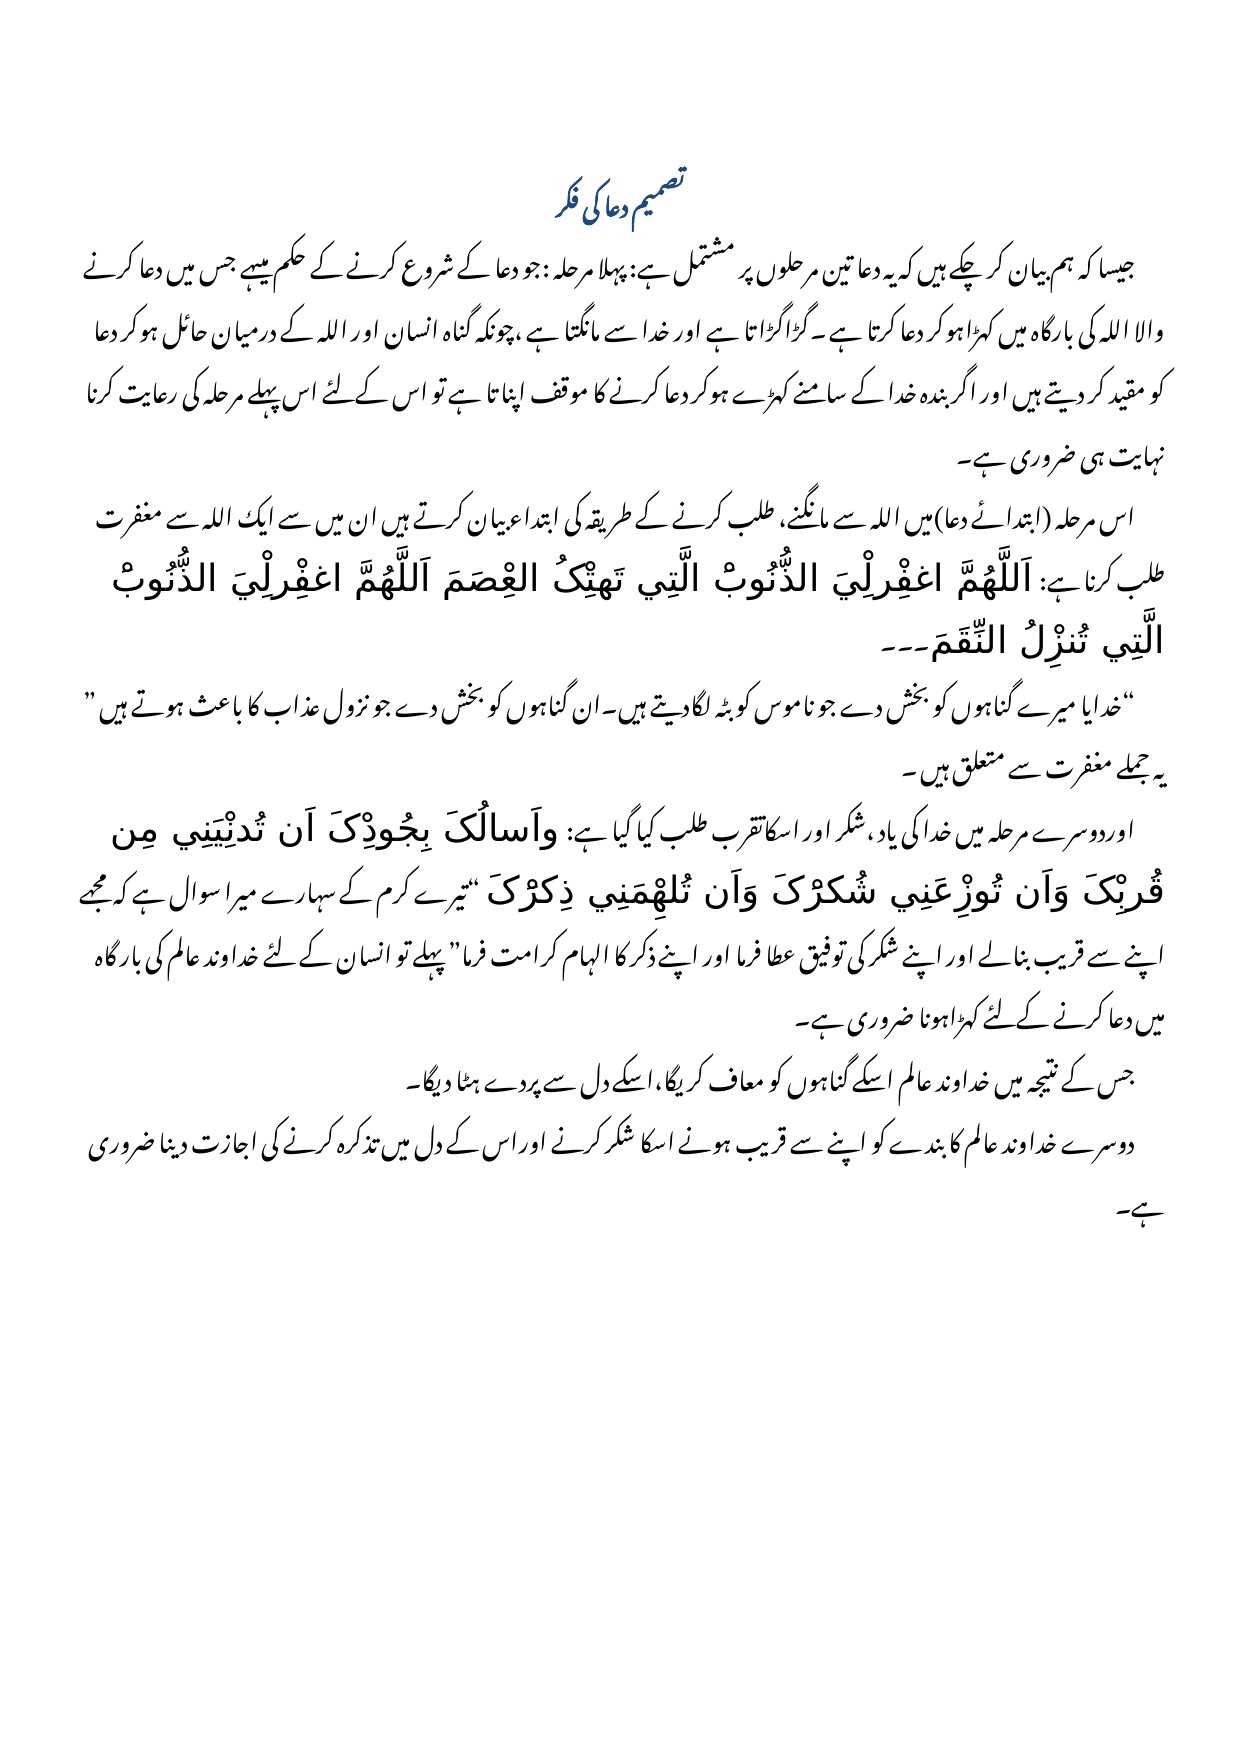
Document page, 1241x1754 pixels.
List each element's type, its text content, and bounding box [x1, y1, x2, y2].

subtitle تصميم دعا کی فکر [75, 169, 1165, 231]
text دوسرے خداوند عالم کا بندے کو اپنے سے قریب ہونے اسکا شکر کرنے اوراس کے دل ميں تذکرہ کرنے کی اجازت دینا ضروری ہے۔ [75, 1106, 1165, 1231]
text اوردوسرے مرحلہ ميں خدا کی یاد ،شکر اور اسکاتقرب طلب کيا گيا ہے: واَسالُکَ بِجُودِْکَ اَن تُدنِْيَنِي مِن قُربِْکَ وَاَن تُوزِْعَنِي شُکرَْکَ وَاَن تُلهِْمَنِي ذِکرَْکَ “تيرے کرم کے سہارے ميرا سوال ہے کہ مجهے اپنے سے قریب بنالے اور اپنے شکر کی توفيق عطا فرما اور اپنے ذکر کا الہام کرامت فرما” پہلے تو انسان کے لئے خداوند عالم کی بار گاہ ميں دعا کرنے کےلئے کهڑاہونا ضروری ہے۔ [75, 794, 1165, 1044]
text “خدایا ميرے گناہوں کو بخش دے جو ناموس کو بڻہ لگادیتے ہيں۔ان گناہوں کو بخش دے جو نزول عذاب کا باعث ہوتے ہيں ” یہ جملے مغفرت سے متعلق ہيں ۔ [75, 669, 1165, 794]
text جس کے نتيجہ ميں خداوند عالم اسکے گناہوں کو معاف کریگا،اسکے دل سے پردے ہڻا دیگا۔ [75, 1044, 1165, 1106]
text اس مرحلہ (ابتدائے دعا)ميں الله سے مانگنے، طلب کرنے کے طریقہ کی ابتداء بيان کرتے ہيں ان ميں سے ایک الله سے مغفرت طلب کرنا ہے: اَللَّهُمَّ اغفِْرلِْيَ الذُّنُوبَْ الَّتِي تَهتِْکُ العِْصَمَ اَللَّهُمَّ اغفِْرلِْيَ الذُّنُوبَْ الَّتِي تُنزِْلُ النِّقَمَ۔۔۔ [75, 481, 1165, 669]
text جيسا کہ ہم بيان کر چکے ہيں کہ یہ دعا تين مرحلوں پر مشتمل ہے: پہلا مرحلہ :جو دعا کے شروع کرنے کے حکم ميںہے جس ميں دعا کرنے والا الله کی بارگاہ ميں کهڑاہوکر دعا کرتا ہے ۔گڑاگڑا تا ہے اور خدا سے مانگتا ہے ،چونکہ گناہ انسان اور الله کے درميان حائل ہوکر دعا کو مقيد کر دیتے ہيں اور اگر بندہ خدا کے سامنے کهڑے ہوکر دعا کرنے کا موقف اپنا تا ہے تو اس کےلئے اس پہلے مرحلہ کی رعایت کرنا نہایت ہی ضروری ہے۔ [75, 231, 1165, 481]
